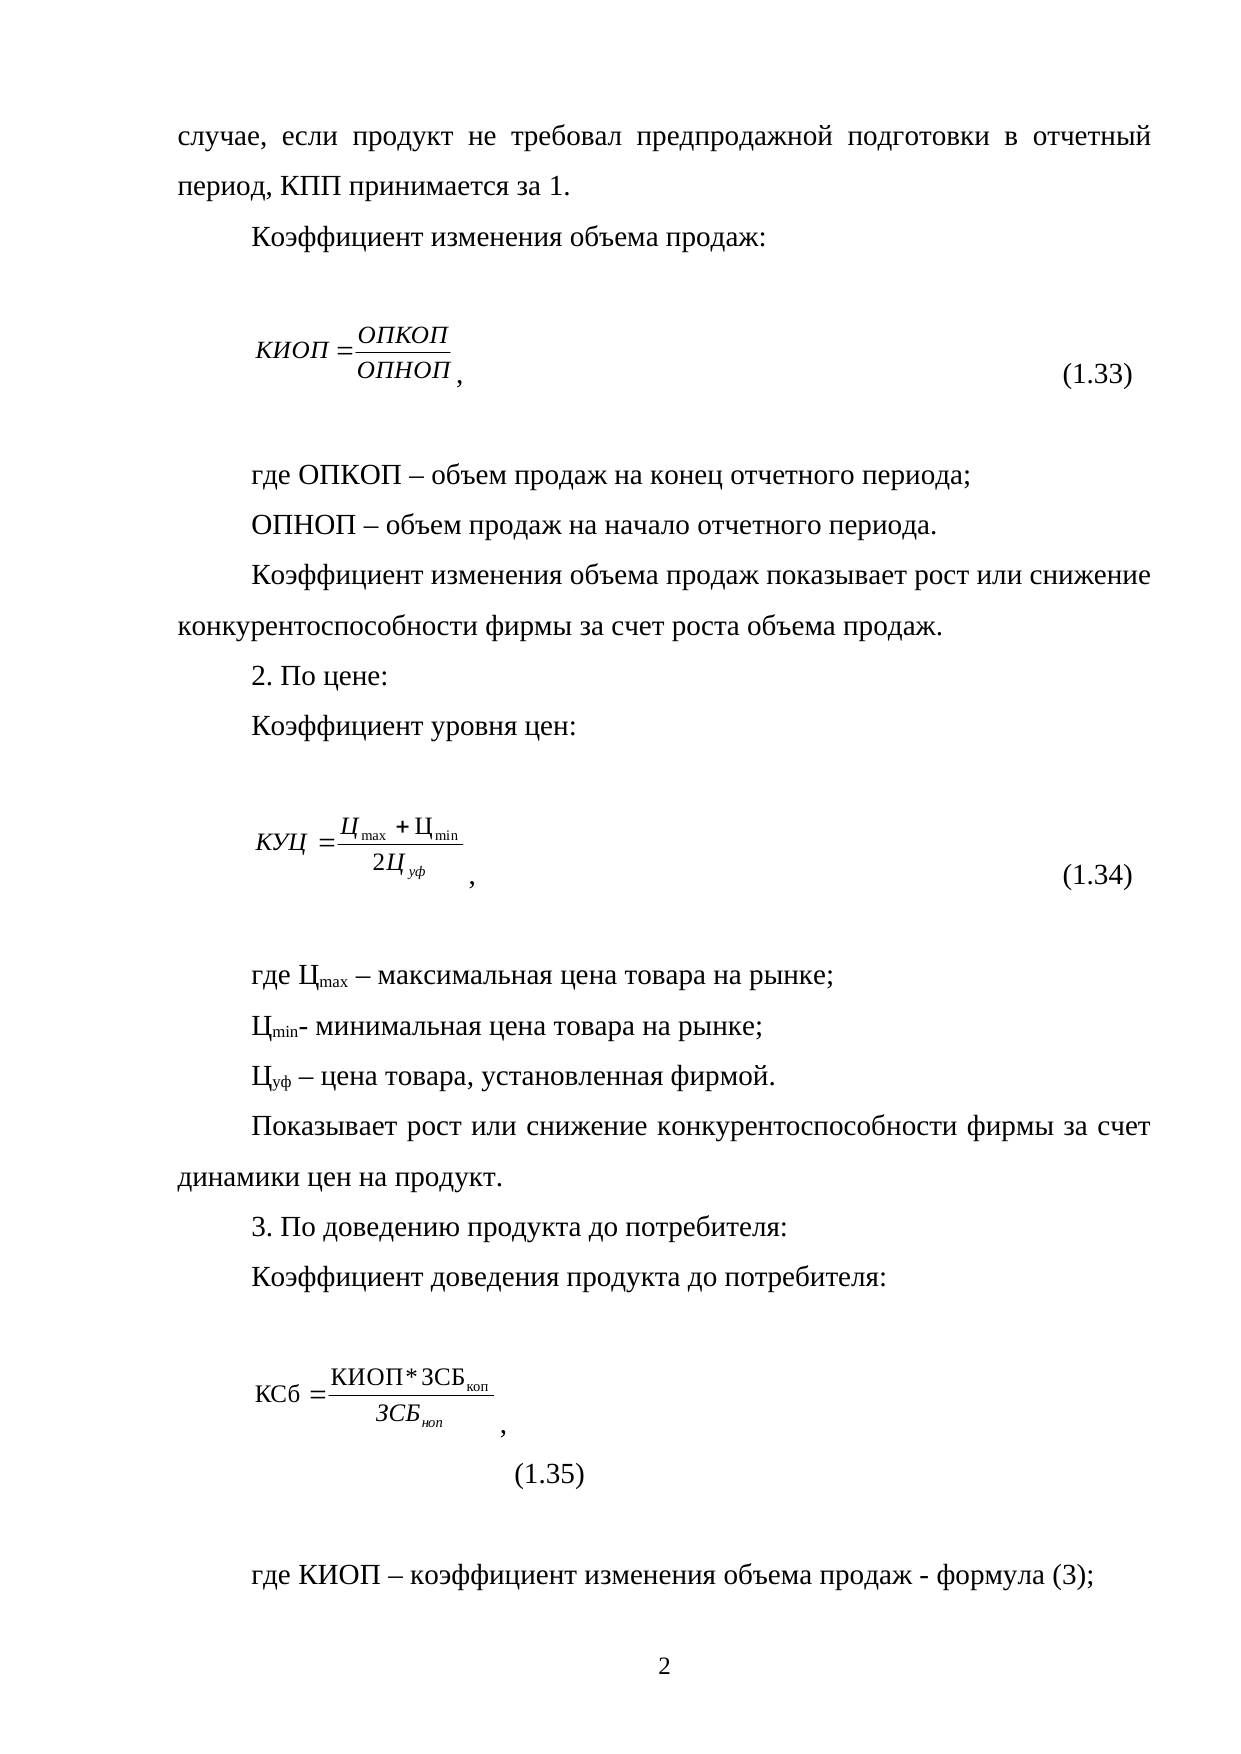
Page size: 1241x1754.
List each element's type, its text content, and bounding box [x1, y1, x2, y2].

text , (1.35) [177, 1360, 1152, 1490]
text где Цmax – максимальная цена товара на рынке; [177, 957, 1152, 991]
text Коэффициент доведения продукта до потребителя: [177, 1259, 1152, 1293]
text 2. По цене: [177, 658, 1152, 692]
text Цуф – цена товара, установленная фирмой. [177, 1058, 1152, 1092]
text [177, 118, 1152, 202]
text где КИОП – коэффициент изменения объема продаж - формула (3); [177, 1557, 1152, 1591]
text ОПНОП – объем продаж на начало отчетного периода. [177, 507, 1152, 541]
text Коэффициент изменения объема продаж показывает рост или снижение конкурентоспособности фирмы за счет роста объема продаж. [177, 557, 1152, 641]
text Цmin- минимальная цена товара на рынке; [177, 1008, 1152, 1041]
text , (1.34) [177, 809, 1152, 890]
text Коэффициент уровня цен: [177, 708, 1152, 742]
text 3. По доведению продукта до потребителя: [177, 1209, 1152, 1243]
text Показывает рост или снижение конкурентоспособности фирмы за счет динамики цен на продукт. [177, 1108, 1152, 1192]
text , (1.33) [177, 319, 1152, 390]
text где ОПКОП – объем продаж на конец отчетного периода; [177, 457, 1152, 490]
text Коэффициент изменения объема продаж: [177, 219, 1152, 252]
